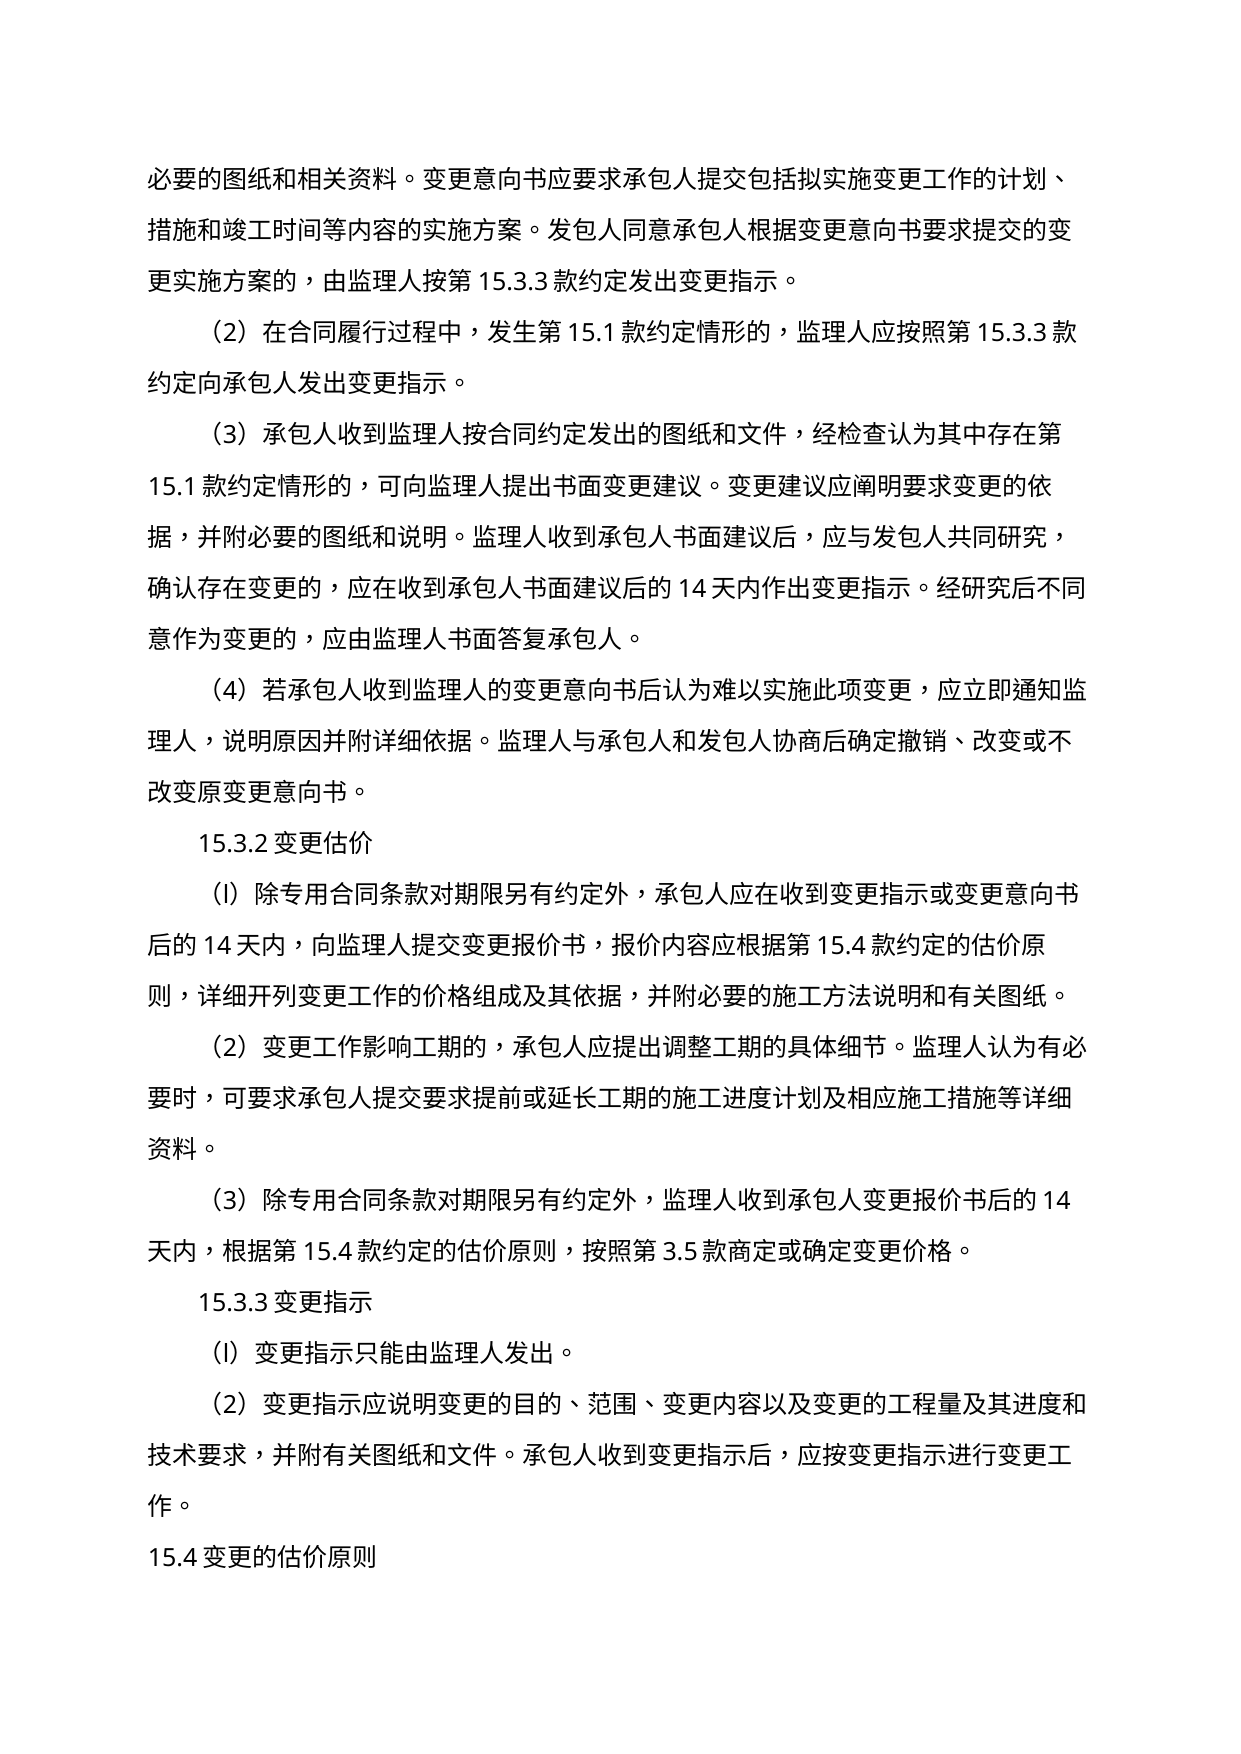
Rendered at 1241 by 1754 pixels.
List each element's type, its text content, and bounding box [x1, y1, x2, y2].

text （2）在合同履行过程中，发生第15.1款约定情形的，监理人应按照第15.3.3款约定向承包人发出变更指示。 [148, 315, 1093, 400]
text （l）变更指示只能由监理人发出。 [148, 1336, 1093, 1370]
text （2）变更指示应说明变更的目的、范围、变更内容以及变更的工程量及其进度和技术要求，并附有关图纸和文件。承包人收到变更指示后，应按变更指示进行变更工作。 [148, 1387, 1093, 1523]
text （l）除专用合同条款对期限另有约定外，承包人应在收到变更指示或变更意向书后的14天内，向监理人提交变更报价书，报价内容应根据第15.4款约定的估价原则，详细开列变更工作的价格组成及其依据，并附必要的施工方法说明和有关图纸。 [148, 877, 1093, 1013]
text 15.3.3变更指示 [148, 1285, 1093, 1319]
text （3）除专用合同条款对期限另有约定外，监理人收到承包人变更报价书后的14天内，根据第15.4款约定的估价原则，按照第3.5款商定或确定变更价格。 [148, 1183, 1093, 1268]
text （4）若承包人收到监理人的变更意向书后认为难以实施此项变更，应立即通知监理人，说明原因并附详细依据。监理人与承包人和发包人协商后确定撤销、改变或不改变原变更意向书。 [148, 672, 1093, 808]
text （2）变更工作影响工期的，承包人应提出调整工期的具体细节。监理人认为有必要时，可要求承包人提交要求提前或延长工期的施工进度计划及相应施工措施等详细资料。 [148, 1030, 1093, 1166]
text （3）承包人收到监理人按合同约定发出的图纸和文件，经检查认为其中存在第15.1款约定情形的，可向监理人提出书面变更建议。变更建议应阐明要求变更的依据，并附必要的图纸和说明。监理人收到承包人书面建议后，应与发包人共同研究，确认存在变更的，应在收到承包人书面建议后的14天内作出变更指示。经研究后不同意作为变更的，应由监理人书面答复承包人。 [148, 417, 1093, 655]
text 15.3.2变更估价 [148, 826, 1093, 859]
text 15.4变更的估价原则 [148, 1540, 1093, 1574]
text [148, 162, 1093, 298]
